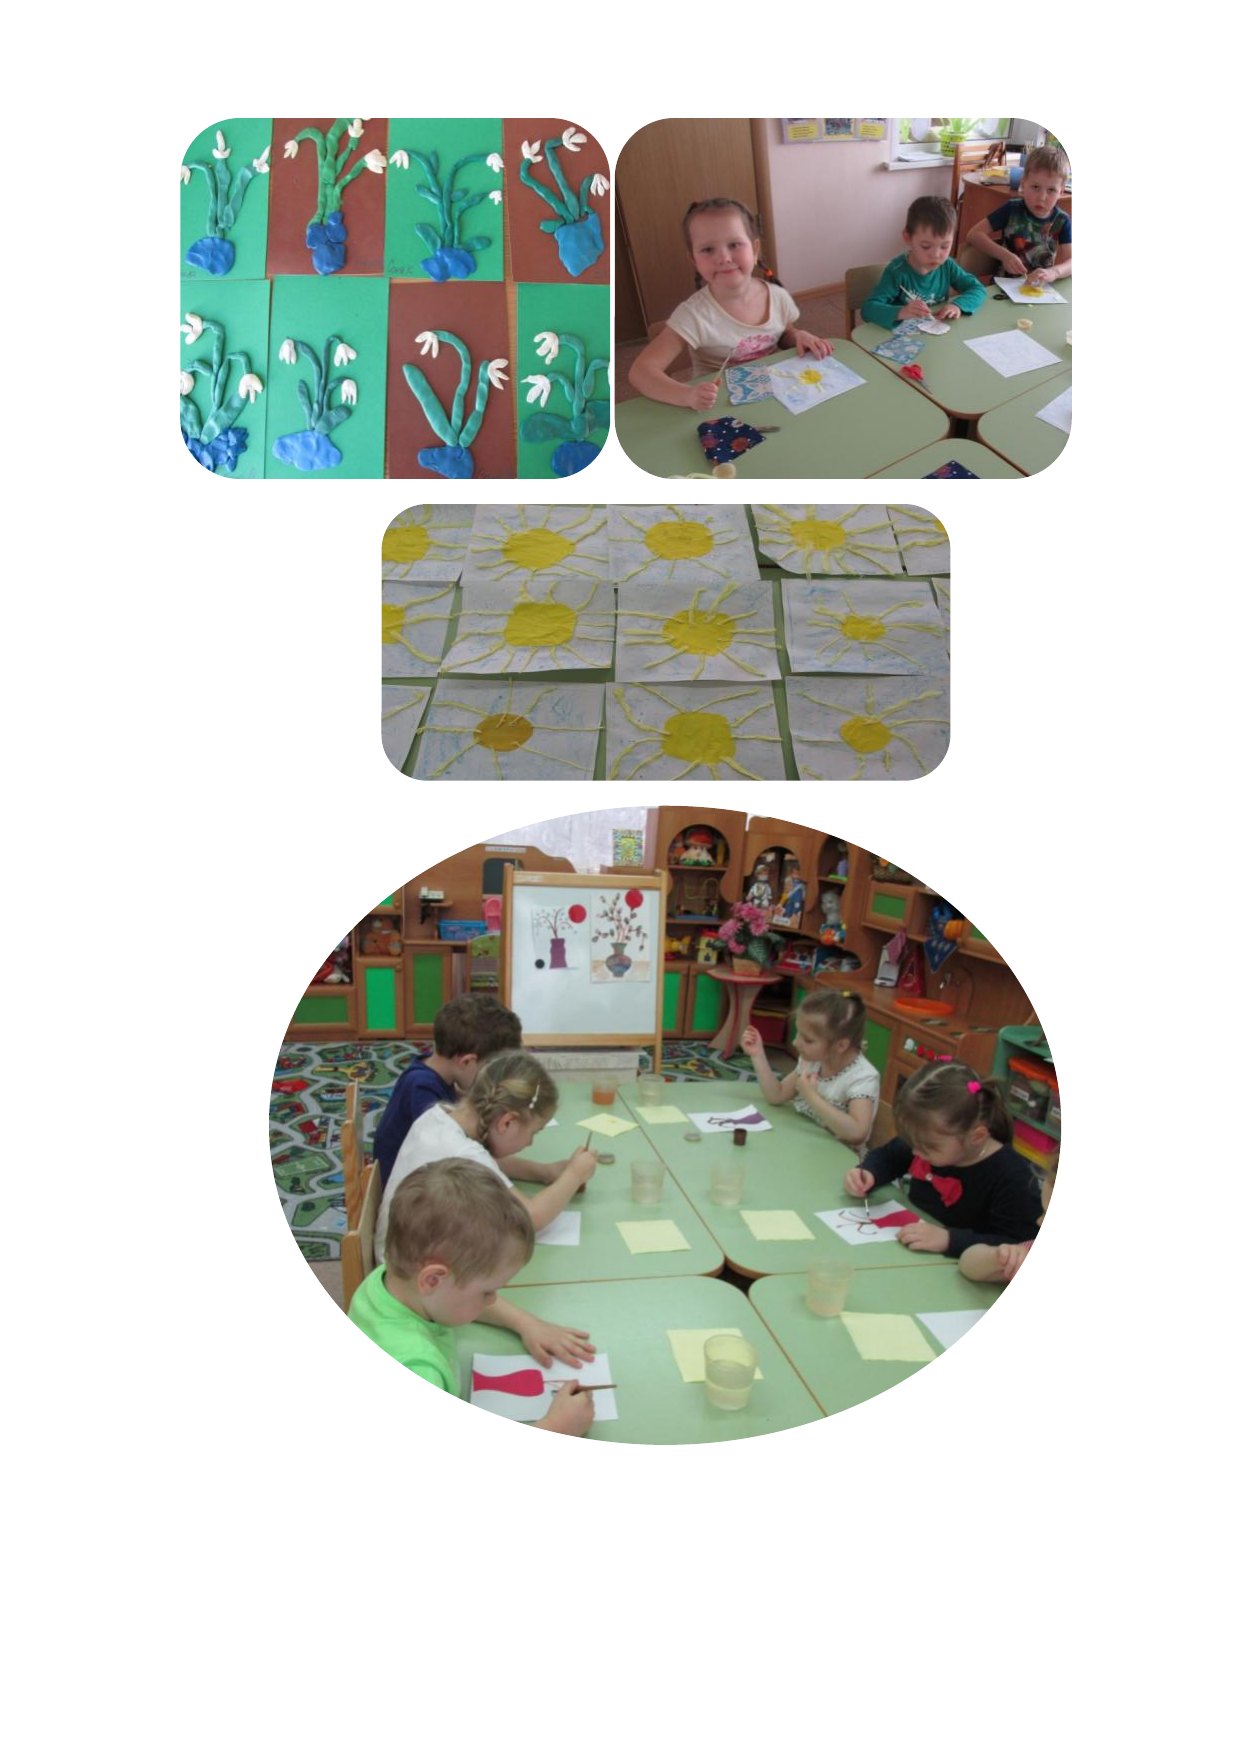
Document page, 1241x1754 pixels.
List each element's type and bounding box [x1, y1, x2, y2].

picture [614, 118, 1072, 479]
picture [269, 805, 1062, 1445]
picture [381, 504, 951, 781]
picture [180, 118, 611, 479]
